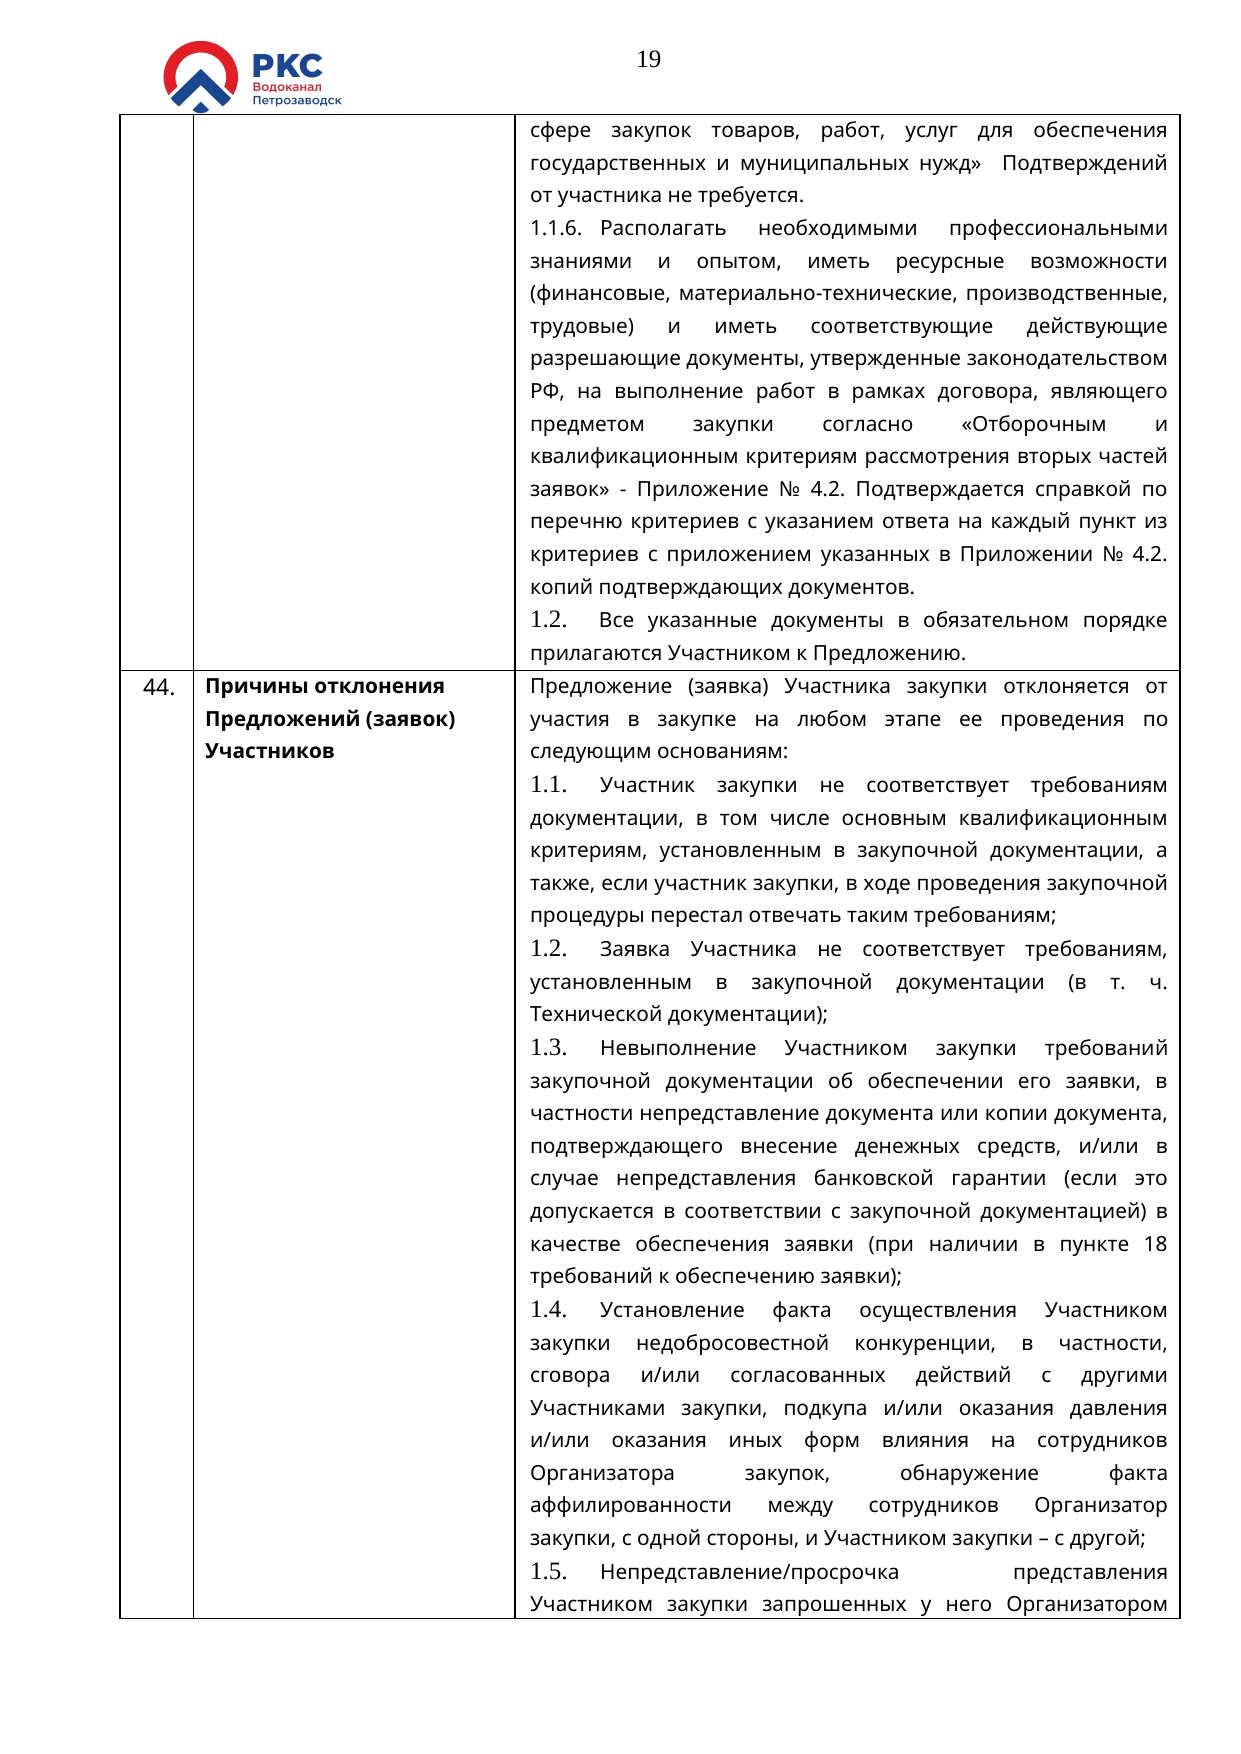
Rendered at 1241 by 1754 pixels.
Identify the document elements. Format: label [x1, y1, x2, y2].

table_cell [516, 671, 1179, 1618]
table_cell [516, 115, 1179, 670]
table_cell [194, 671, 514, 1618]
table_cell [121, 115, 193, 670]
picture [144, 22, 360, 114]
table_cell [194, 115, 514, 670]
table_cell [121, 671, 193, 1618]
